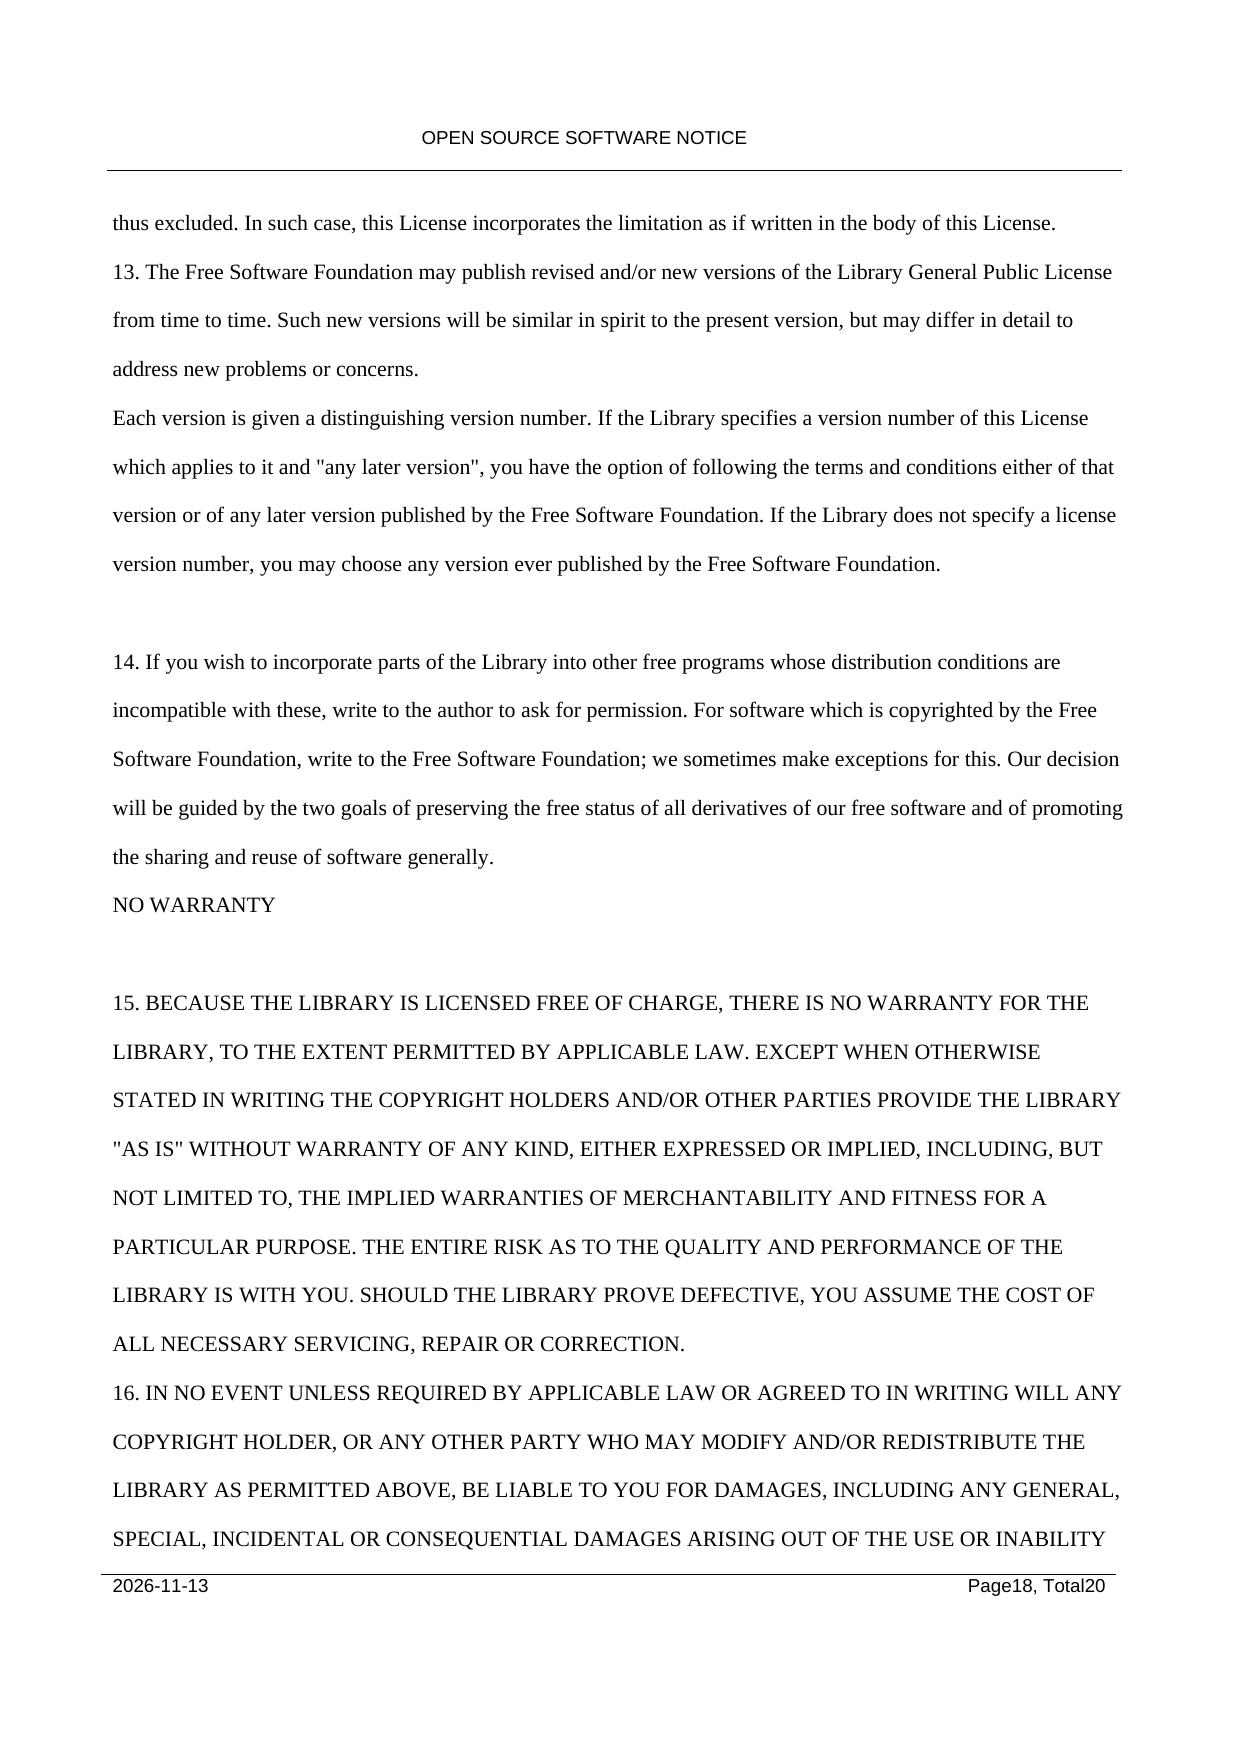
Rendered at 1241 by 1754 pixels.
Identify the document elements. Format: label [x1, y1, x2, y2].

text [112, 206, 1128, 1555]
